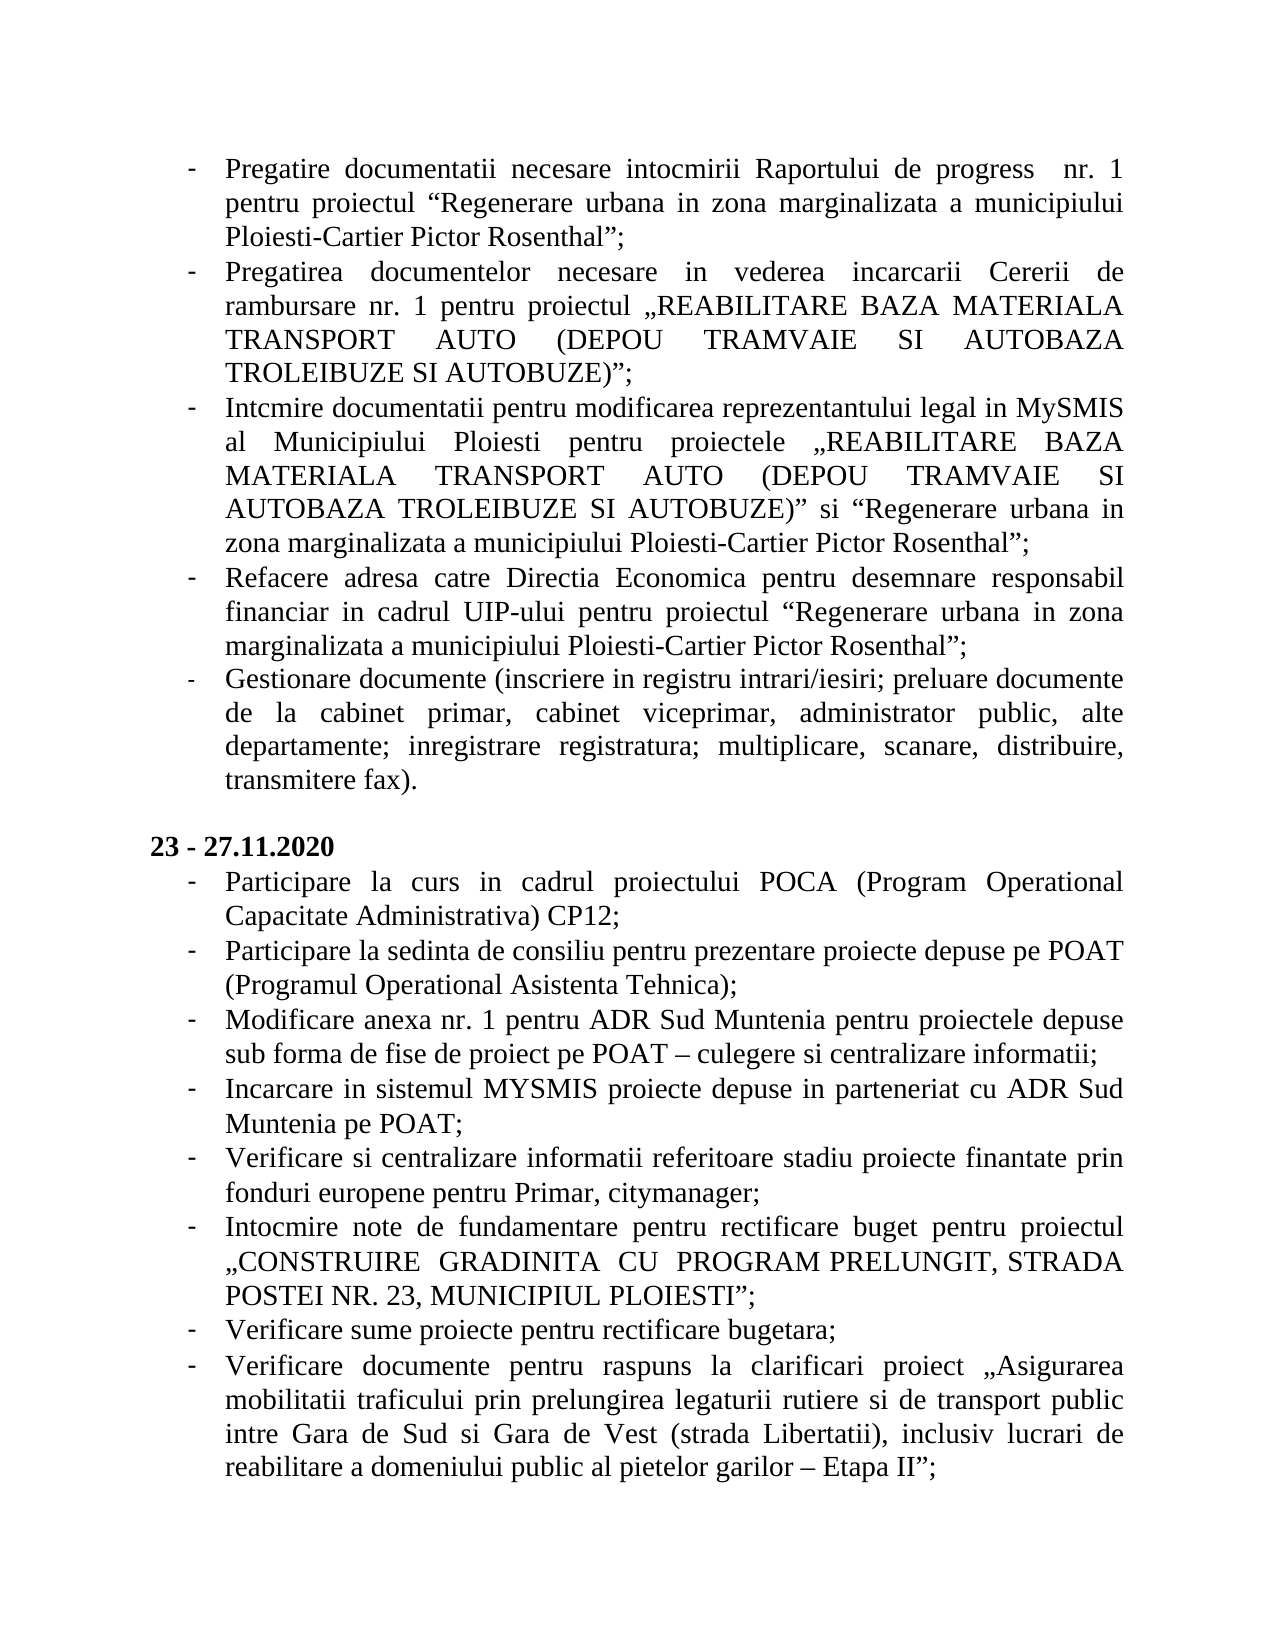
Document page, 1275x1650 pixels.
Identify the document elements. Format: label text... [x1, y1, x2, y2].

list Intocmire note de fundamentare pentru rectificare buget pentru proiectul „CONSTRUIRE GRADINITA CU PROGRAM PRELUNGIT, STRADA POSTEI NR. 23, MUNICIPIUL PLOIESTI”; [187, 1208, 1125, 1311]
list Refacere adresa catre Directia Economica pentru desemnare responsabil financiar in cadrul UIP-ului pentru proiectul “Regenerare urbana in zona marginalizata a municipiului Ploiesti-Cartier Pictor Rosenthal”; [187, 559, 1125, 661]
list Modificare anexa nr. 1 pentru ADR Sud Muntenia pentru proiectele depuse sub forma de fise de proiect pe POAT – culegere si centralizare informatii; [187, 1001, 1125, 1070]
list Verificare sume proiecte pentru rectificare bugetara; [187, 1311, 1125, 1347]
list Pregatirea documentelor necesare in vederea incarcarii Cererii de rambursare nr. 1 pentru proiectul „REABILITARE BAZA MATERIALA TRANSPORT AUTO (DEPOU TRAMVAIE SI AUTOBAZA TROLEIBUZE SI AUTOBUZE)”; [187, 253, 1125, 389]
text 23 - 27.11.2020 [150, 829, 1125, 863]
list Pregatire documentatii necesare intocmirii Raportului de progress nr. 1 pentru proiectul “Regenerare urbana in zona marginalizata a municipiului Ploiesti-Cartier Pictor Rosenthal”; [187, 150, 1125, 253]
list Intcmire documentatii pentru modificarea reprezentantului legal in MySMIS al Municipiului Ploiesti pentru proiectele „REABILITARE BAZA MATERIALA TRANSPORT AUTO (DEPOU TRAMVAIE SI AUTOBAZA TROLEIBUZE SI AUTOBUZE)” si “Regenerare urbana in zona marginalizata a municipiului Ploiesti-Cartier Pictor Rosenthal”; [187, 389, 1125, 559]
list Participare la curs in cadrul proiectului POCA (Program Operational Capacitate Administrativa) CP12; [187, 863, 1125, 932]
list Verificare si centralizare informatii referitoare stadiu proiecte finantate prin fonduri europene pentru Primar, citymanager; [187, 1139, 1125, 1208]
list Participare la sedinta de consiliu pentru prezentare proiecte depuse pe POAT (Programul Operational Asistenta Tehnica); [187, 932, 1125, 1001]
list Incarcare in sistemul MYSMIS proiecte depuse in parteneriat cu ADR Sud Muntenia pe POAT; [187, 1070, 1125, 1139]
list Verificare documente pentru raspuns la clarificari proiect „Asigurarea mobilitatii traficului prin prelungirea legaturii rutiere si de transport public intre Gara de Sud si Gara de Vest (strada Libertatii), inclusiv lucrari de reabilitare a domeniului public al pietelor garilor – Etapa II”; [187, 1347, 1125, 1483]
list Gestionare documente (inscriere in registru intrari/iesiri; preluare documente de la cabinet primar, cabinet viceprimar, administrator public, alte departamente; inregistrare registratura; multiplicare, scanare, distribuire, transmitere fax). [187, 661, 1125, 796]
